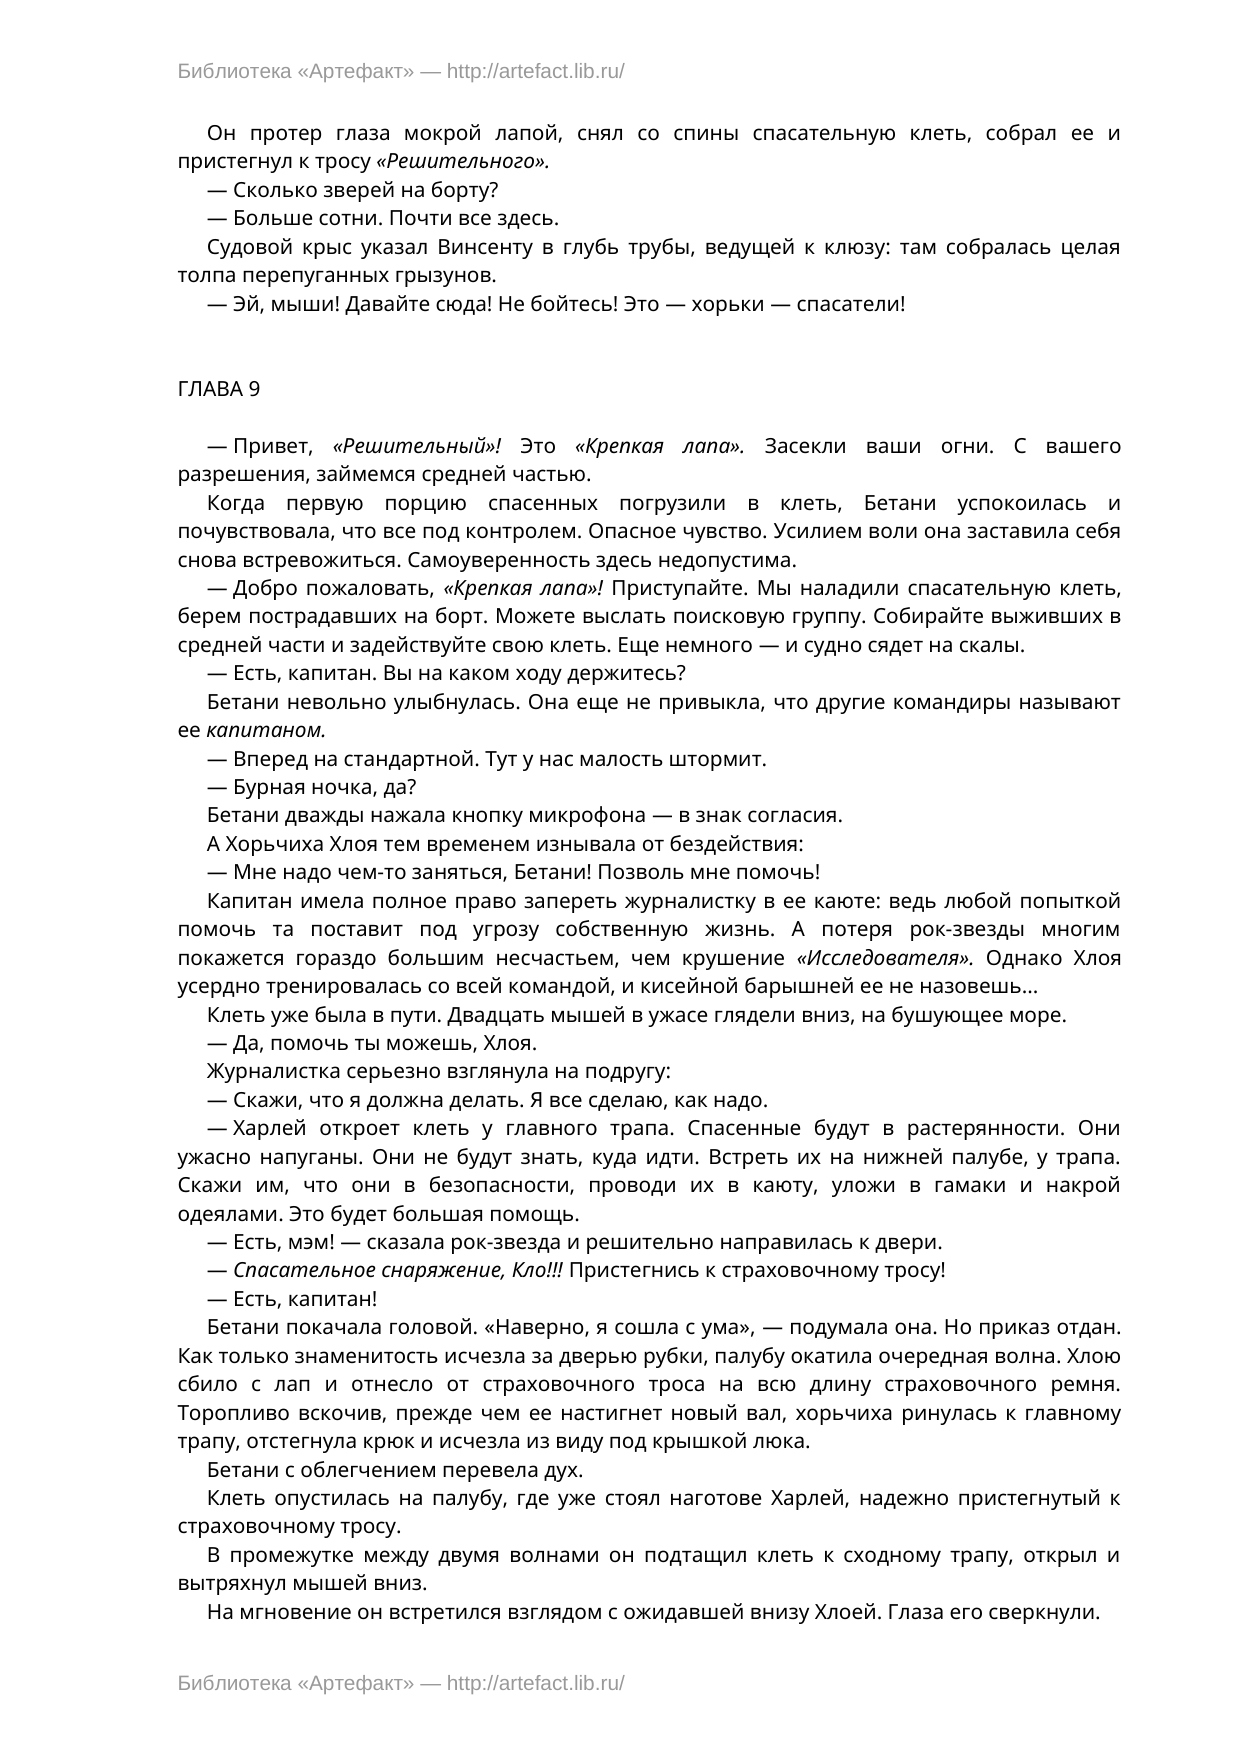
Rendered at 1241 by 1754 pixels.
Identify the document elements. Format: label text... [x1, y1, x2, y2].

text На мгновение он встретился взглядом с ожидавшей внизу Хлоей. Глаза его сверкнули. [177, 1597, 1122, 1625]
text Бетани дважды нажала кнопку микрофона — в знак согласия. [177, 801, 1122, 829]
text — Есть, капитан! [177, 1284, 1122, 1312]
text Когда первую порцию спасенных погрузили в клеть, Бетани успокоилась и почувствовала, что все под контролем. Опасное чувство. Усилием воли она заставила себя снова встревожиться. Самоуверенность здесь недопустима. [177, 488, 1122, 573]
text — Вперед на стандартной. Тут у нас малость штормит. [177, 744, 1122, 772]
text — Есть, мэм! — сказала рок-звезда и решительно направилась к двери. [177, 1227, 1122, 1256]
text — Бурная ночка, да? [177, 772, 1122, 801]
text — Привет, «Решительный»! Это «Крепкая лапа». Засекли ваши огни. С вашего разрешения, займемся средней частью. [177, 431, 1122, 488]
text Клеть уже была в пути. Двадцать мышей в ужасе глядели вниз, на бушующее море. [177, 1000, 1122, 1028]
text Он протер глаза мокрой лапой, снял со спины спасательную клеть, собрал ее и пристегнул к тросу «Решительного». [177, 118, 1122, 175]
text — Да, помочь ты можешь, Хлоя. [177, 1028, 1122, 1057]
text — Есть, капитан. Вы на каком ходу держитесь? [177, 658, 1122, 687]
text — Спасательное снаряжение, Кло!!! Пристегнись к страховочному тросу! [177, 1256, 1122, 1284]
text Клеть опустилась на палубу, где уже стоял наготове Харлей, надежно пристегнутый к страховочному тросу. [177, 1483, 1122, 1540]
text — Скажи, что я должна делать. Я все сделаю, как надо. [177, 1085, 1122, 1113]
text — Больше сотни. Почти все здесь. [177, 203, 1122, 232]
text В промежутке между двумя волнами он подтащил клеть к сходному трапу, открыл и вытряхнул мышей вниз. [177, 1540, 1122, 1597]
text — Сколько зверей на борту? [177, 175, 1122, 203]
text А Хорьчиха Хлоя тем временем изнывала от бездействия: [177, 829, 1122, 857]
text — Харлей откроет клеть у главного трапа. Спасенные будут в растерянности. Они ужасно напуганы. Они не будут знать, куда идти. Встреть их на нижней палубе, у трапа. Скажи им, что они в безопасности, проводи их в каюту, уложи в гамаки и накрой одеялами. Это будет большая помощь. [177, 1113, 1122, 1227]
text Бетани с облегчением перевела дух. [177, 1455, 1122, 1483]
text — Мне надо чем-то заняться, Бетани! Позволь мне помочь! [177, 857, 1122, 886]
text Бетани покачала головой. «Наверно, я сошла с ума», — подумала она. Но приказ отдан. Как только знаменитость исчезла за дверью рубки, палубу окатила очередная волна. Хлою сбило с лап и отнесло от страховочного троса на всю длину страховочного ремня. Торопливо вскочив, прежде чем ее настигнет новый вал, хорьчиха ринулась к главному трапу, отстегнула крюк и исчезла из виду под крышкой люка. [177, 1312, 1122, 1455]
text — Эй, мыши! Давайте сюда! Не бойтесь! Это — хорьки — спасатели! [177, 289, 1122, 317]
text — Добро пожаловать, «Крепкая лапа»! Приступайте. Мы наладили спасательную клеть, берем пострадавших на борт. Можете выслать поисковую группу. Собирайте выживших в средней части и задействуйте свою клеть. Еще немного — и судно сядет на скалы. [177, 573, 1122, 658]
text Капитан имела полное право запереть журналистку в ее каюте: ведь любой попыткой помочь та поставит под угрозу собственную жизнь. А потеря рок-звезды многим покажется гораздо большим несчастьем, чем крушение «Исследователя». Однако Хлоя усердно тренировалась со всей командой, и кисейной барышней ее не назовешь... [177, 886, 1122, 1000]
text Судовой крыс указал Винсенту в глубь трубы, ведущей к клюзу: там собралась целая толпа перепуганных грызунов. [177, 232, 1122, 289]
text Журналистка серьезно взглянула на подругу: [177, 1057, 1122, 1085]
text Бетани невольно улыбнулась. Она еще не привыкла, что другие командиры называют ее капитаном. [177, 687, 1122, 744]
subtitle ГЛАВА 9 [177, 374, 1122, 402]
